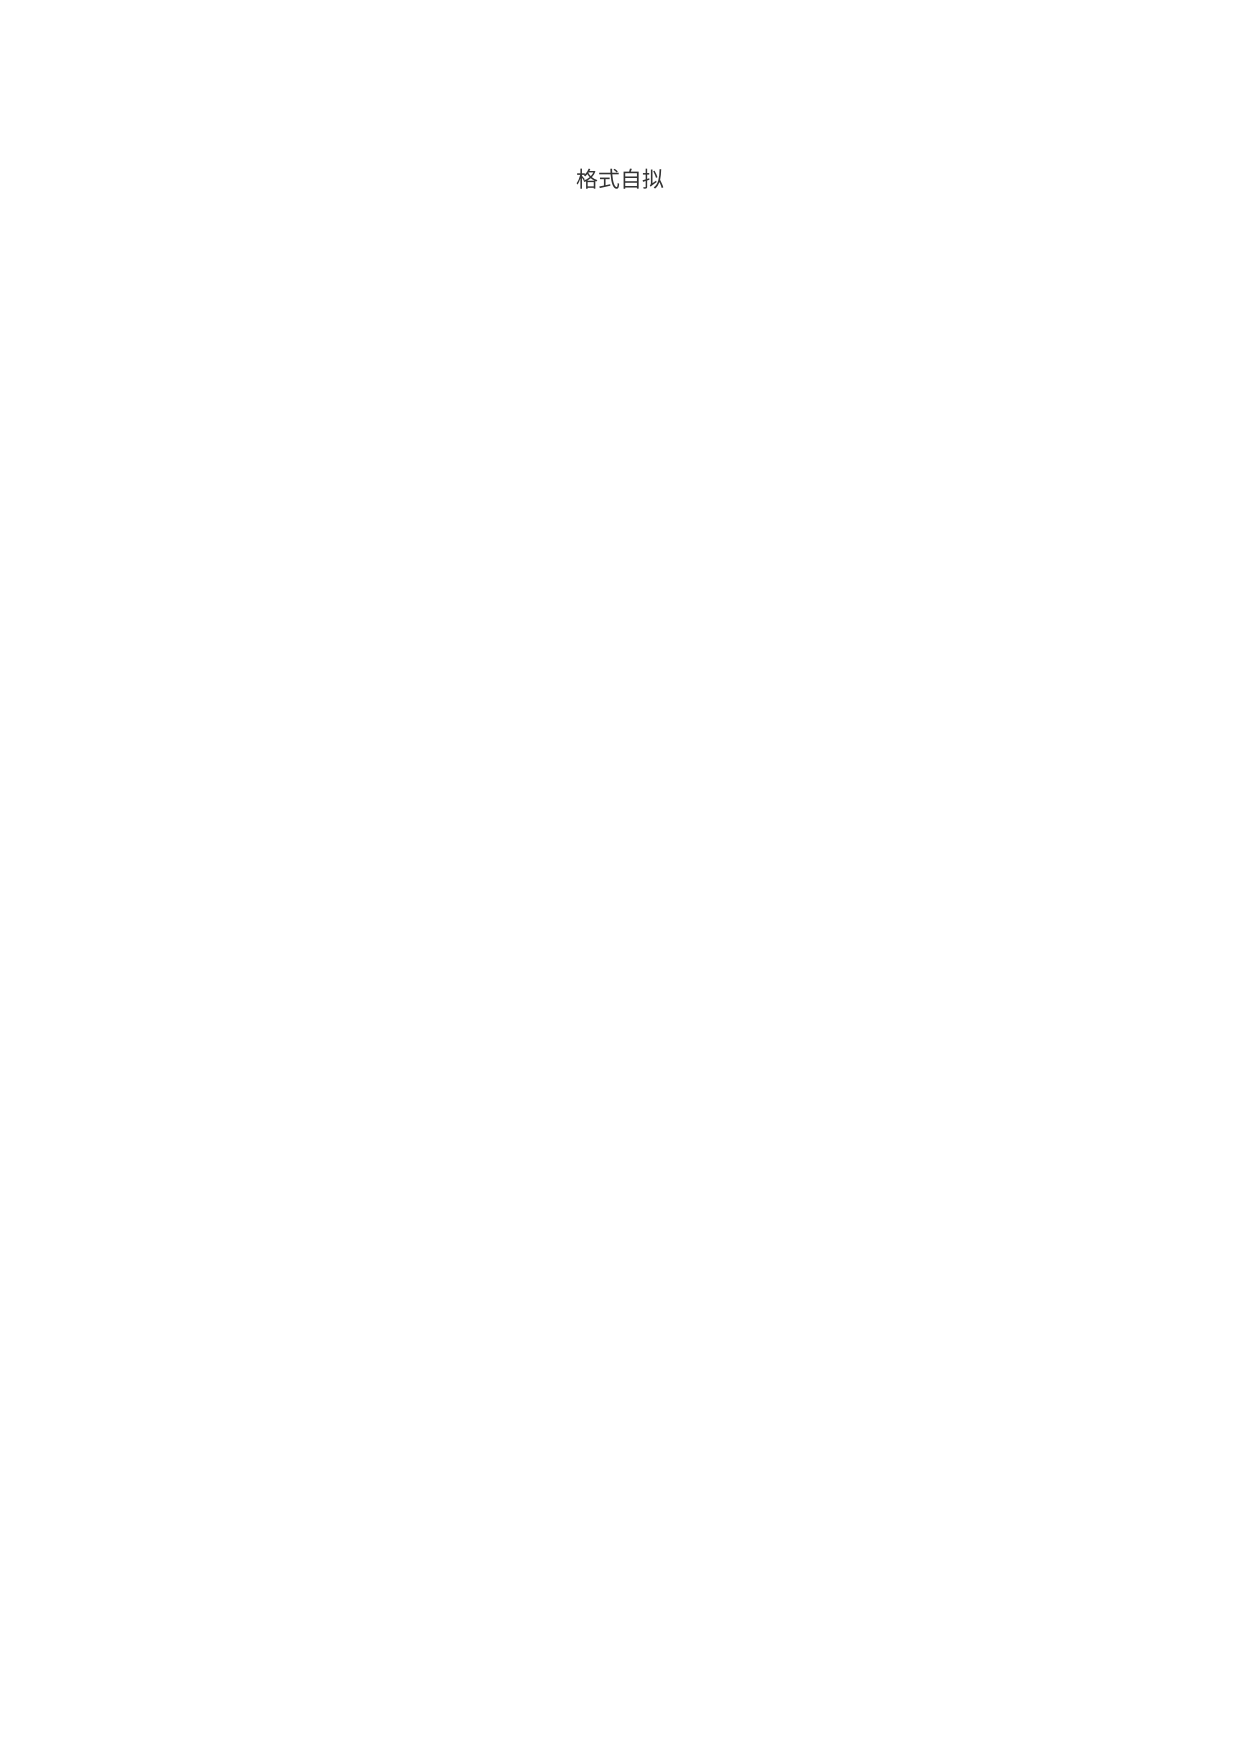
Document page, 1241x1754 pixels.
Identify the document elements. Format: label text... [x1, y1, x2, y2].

text 格式自拟 [187, 162, 1053, 194]
